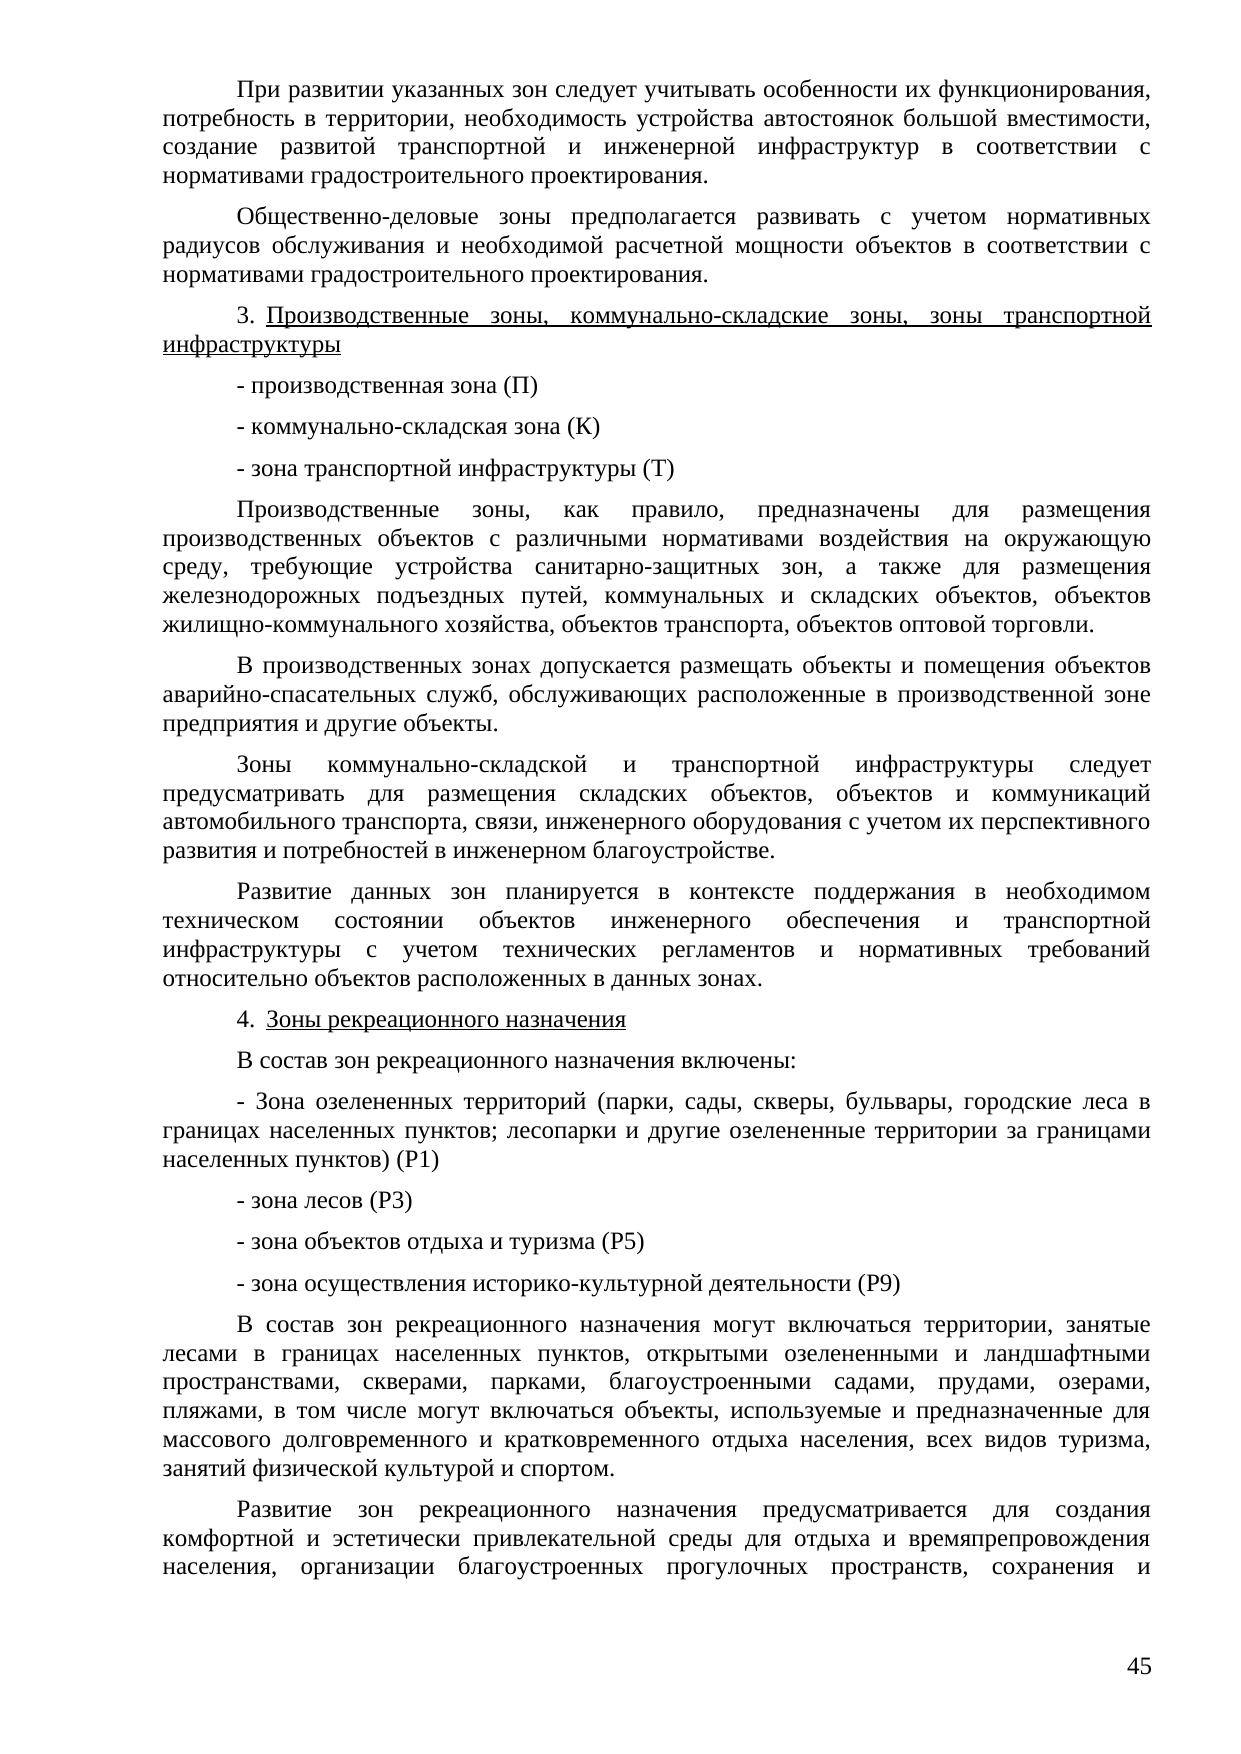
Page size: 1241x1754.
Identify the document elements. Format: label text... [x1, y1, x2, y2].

text В состав зон рекреационного назначения включены: [162, 1045, 1152, 1074]
text - Зона озелененных территорий (парки, сады, скверы, бульвары, городские леса в границах населенных пунктов; лесопарки и другие озелененные территории за границами населенных пунктов) (Р1) [162, 1086, 1152, 1173]
text Производственные зоны, как правило, предназначены для размещения производственных объектов с различными нормативами воздействия на окружающую среду, требующие устройства санитарно-защитных зон, а также для размещения железнодорожных подъездных путей, коммунальных и складских объектов, объектов жилищно-коммунального хозяйства, объектов транспорта, объектов оптовой торговли. [162, 494, 1152, 638]
text - зона лесов (Р3) [162, 1185, 1152, 1214]
list Производственные зоны, коммунально-складские зоны, зоны транспортной инфраструктуры [162, 300, 1152, 358]
text Зоны коммунально-складской и транспортной инфраструктуры следует предусматривать для размещения складских объектов, объектов и коммуникаций автомобильного транспорта, связи, инженерного оборудования с учетом их перспективного развития и потребностей в инженерном благоустройстве. [162, 749, 1152, 864]
list Зоны рекреационного назначения [162, 1004, 1152, 1033]
text - производственная зона (П) [162, 370, 1152, 399]
text - зона объектов отдыха и туризма (Р5) [162, 1226, 1152, 1255]
text - зона осуществления историко-культурной деятельности (Р9) [162, 1268, 1152, 1296]
text Развитие данных зон планируется в контексте поддержания в необходимом техническом состоянии объектов инженерного обеспечения и транспортной инфраструктуры с учетом технических регламентов и нормативных требований относительно объектов расположенных в данных зонах. [162, 876, 1152, 991]
text - коммунально-складская зона (К) [162, 411, 1152, 440]
text В состав зон рекреационного назначения могут включаться территории, занятые лесами в границах населенных пунктов, открытыми озелененными и ландшафтными пространствами, скверами, парками, благоустроенными садами, прудами, озерами, пляжами, в том числе могут включаться объекты, используемые и предназначенные для массового долговременного и кратковременного отдыха населения, всех видов туризма, занятий физической культурой и спортом. [162, 1309, 1152, 1481]
text В производственных зонах допускается размещать объекты и помещения объектов аварийно-спасательных служб, обслуживающих расположенные в производственной зоне предприятия и другие объекты. [162, 650, 1152, 736]
text - зона транспортной инфраструктуры (Т) [162, 453, 1152, 481]
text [162, 1494, 1152, 1580]
text Общественно-деловые зоны предполагается развивать с учетом нормативных радиусов обслуживания и необходимой расчетной мощности объектов в соответствии с нормативами градостроительного проектирования. [162, 201, 1152, 288]
text При развитии указанных зон следует учитывать особенности их функционирования, потребность в территории, необходимость устройства автостоянок большой вместимости, создание развитой транспортной и инженерной инфраструктур в соответствии с нормативами градостроительного проектирования. [162, 74, 1152, 189]
